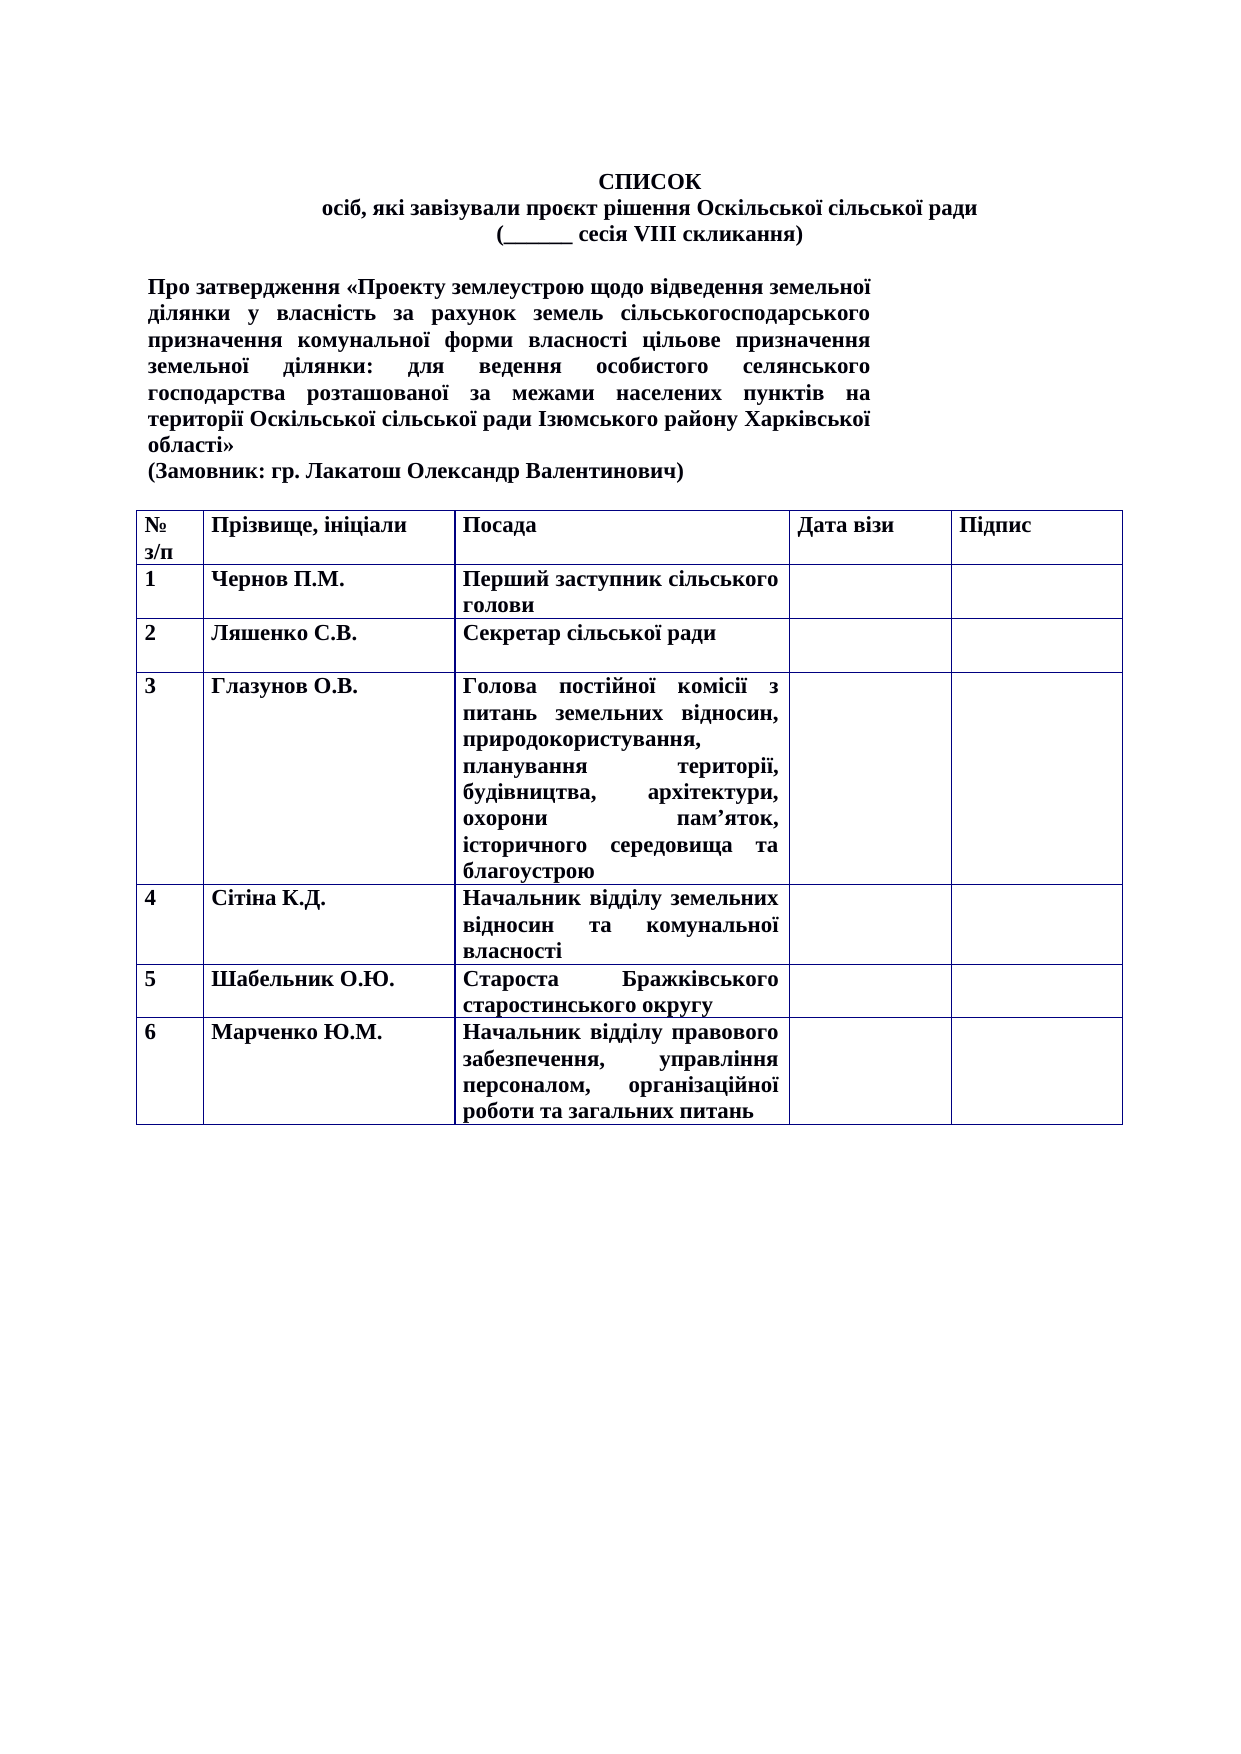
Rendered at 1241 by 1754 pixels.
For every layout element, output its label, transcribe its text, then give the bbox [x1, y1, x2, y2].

table_cell Секретар сільської ради [456, 619, 789, 672]
table_cell Ляшенко С.В. [204, 619, 454, 672]
table_header № з/п [137, 511, 203, 564]
table_cell 5 [137, 965, 203, 1017]
table_cell [790, 965, 951, 1017]
table_header Підпис [952, 511, 1122, 564]
table_cell [952, 565, 1122, 618]
text Про затвердження «Проекту землеустрою щодо відведення земельної ділянки у власність за рахунок земель сільськогосподарського призначення комунальної форми власності цільове призначення земельної ділянки: для ведення особистого селянського господарства розташованої за межами населених пунктів на території Оскільської сільської ради Ізюмського району Харківської області» [148, 273, 871, 458]
table_header Посада [456, 511, 789, 564]
table_cell [790, 565, 951, 618]
table_cell [790, 885, 951, 963]
table_cell Марченко Ю.М. [204, 1018, 454, 1124]
table_cell [952, 1018, 1122, 1124]
table_cell Староста Бражківського старостинського округу [456, 965, 789, 1017]
table_cell Голова постійної комісії з питань земельних відносин, природокористування, планування території, будівництва, архітектури, охорони пам’яток, історичного середовища та благоустрою [456, 673, 789, 883]
table_cell 6 [137, 1018, 203, 1124]
table_cell Перший заступник сільського голови [456, 565, 789, 618]
table_cell [790, 1018, 951, 1124]
table_cell [790, 673, 951, 883]
text (______ сесія VІІІ скликання) [148, 220, 1152, 247]
table_cell 2 [137, 619, 203, 672]
table_cell [952, 885, 1122, 963]
table_cell [790, 619, 951, 672]
table_cell [952, 619, 1122, 672]
table_cell Шабельник О.Ю. [204, 965, 454, 1017]
table_cell 1 [137, 565, 203, 618]
table_cell [952, 965, 1122, 1017]
text СПИСОК [148, 168, 1152, 194]
table_cell Начальник відділу правового забезпечення, управління персоналом, організаційної роботи та загальних питань [456, 1018, 789, 1124]
table_cell Глазунов О.В. [204, 673, 454, 883]
table_cell 4 [137, 885, 203, 963]
table_cell [952, 673, 1122, 883]
table_cell 3 [137, 673, 203, 883]
table_header Прізвище, ініціали [204, 511, 454, 564]
table_cell Сітіна К.Д. [204, 885, 454, 963]
table_cell Начальник відділу земельних відносин та комунальної власності [456, 885, 789, 963]
table_header Дата візи [790, 511, 951, 564]
text (Замовник: гр. Лакатош Олександр Валентинович) [148, 458, 1152, 484]
text осіб, які завізували проєкт рішення Оскільської сільської ради [148, 194, 1152, 220]
table_cell Чернов П.М. [204, 565, 454, 618]
